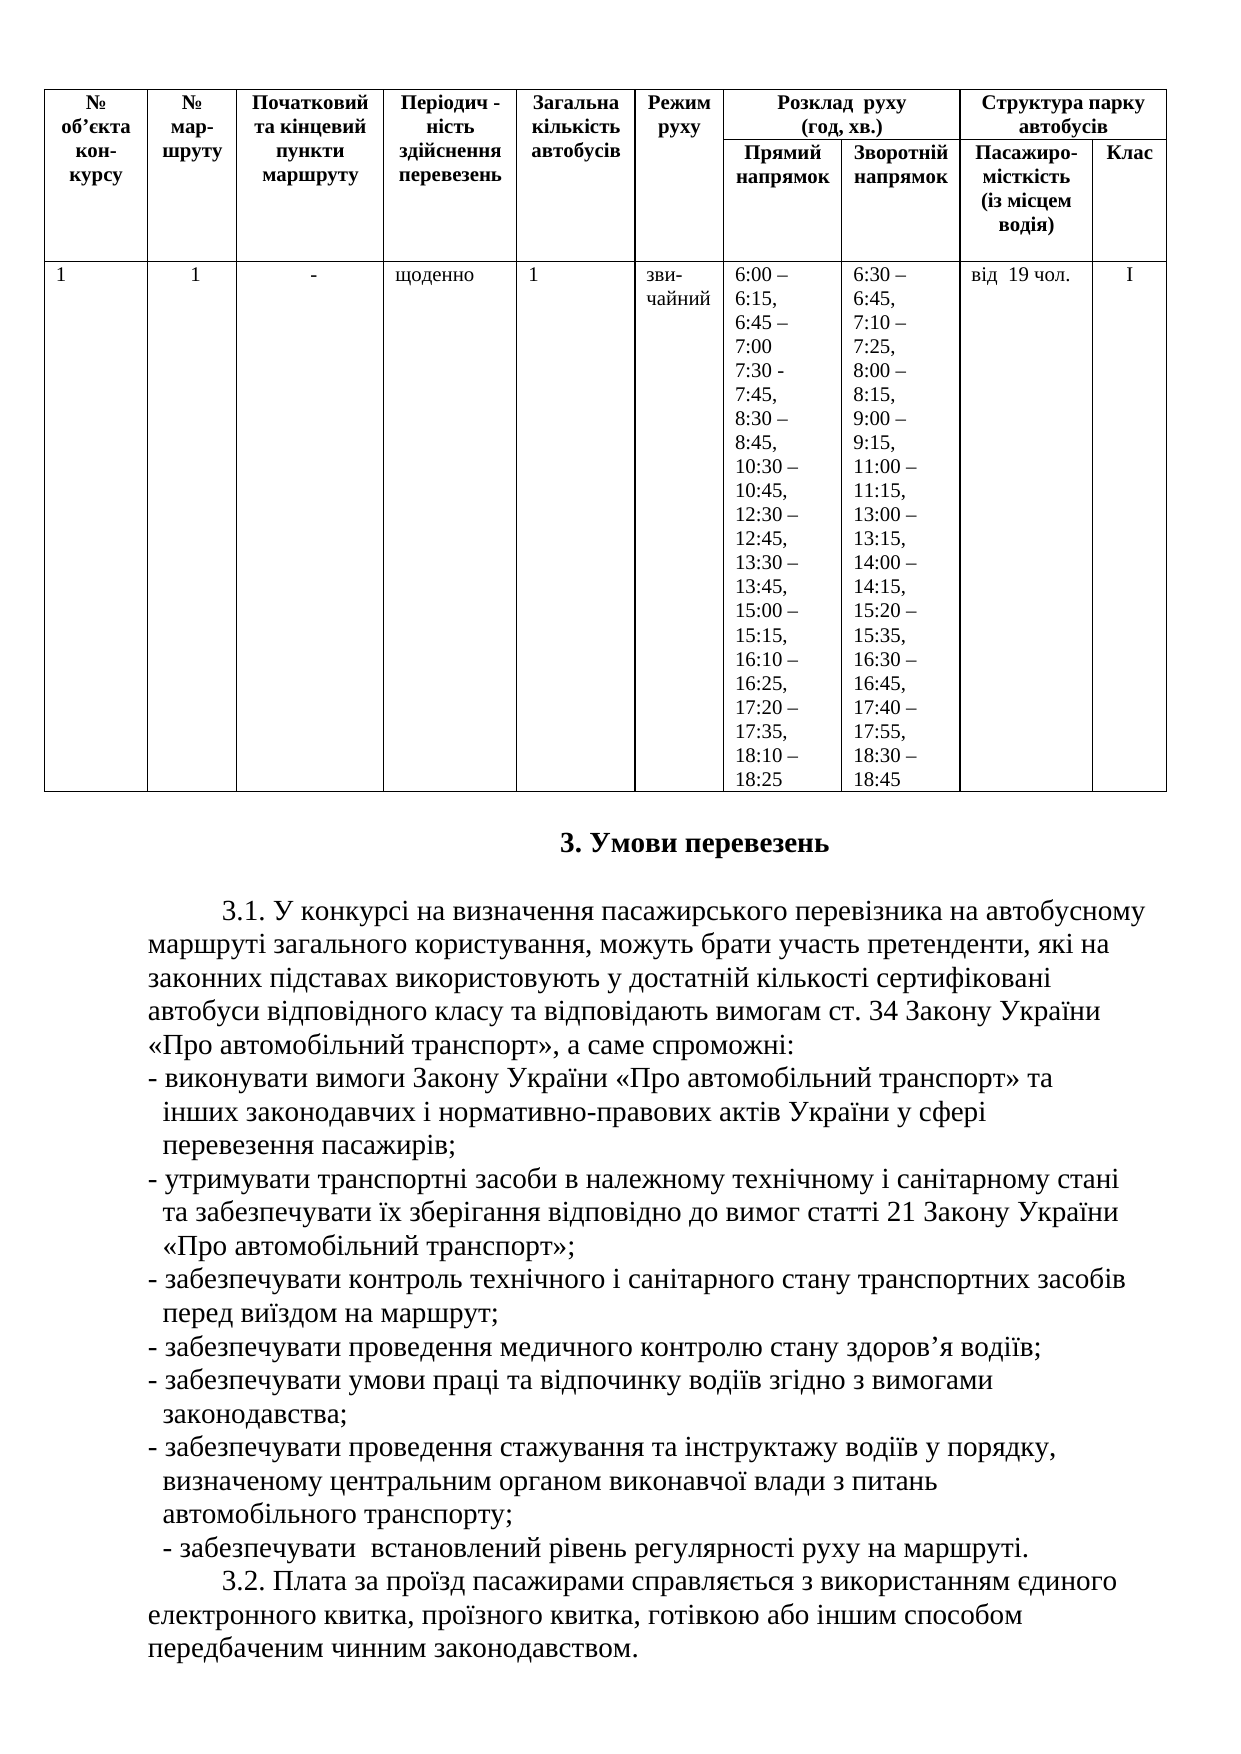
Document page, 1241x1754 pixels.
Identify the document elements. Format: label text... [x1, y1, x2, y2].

table_cell 1 [45, 262, 147, 791]
text інших законодавчих і нормативно-правових актів України у сфері [148, 1094, 1167, 1127]
table_cell Пасажиро-місткість (із місцем водія) [961, 140, 1092, 261]
table_cell зви-чайний [636, 262, 723, 791]
table_header Загальна кількість автобусів [517, 90, 634, 261]
table_cell від 19 чол. [961, 262, 1092, 791]
table_header № об’єкта кон-курсу [45, 90, 147, 261]
text 3.1. У конкурсі на визначення пасажирського перевізника на автобусному маршруті загального користування, можуть брати участь претенденти, які на законних підставах використовують у достатній кількості сертифіковані автобуси відповідного класу та відповідають вимогам ст. 34 Закону України «Про автомобільний транспорт», а саме спроможні: [148, 893, 1167, 1060]
table_cell Зворотній напрямок [842, 140, 959, 261]
table_header Структура парку автобусів [961, 90, 1166, 139]
table_cell 1 [517, 262, 634, 791]
text перевезення пасажирів; [148, 1127, 1167, 1161]
table_header Режим руху [636, 90, 723, 261]
text 3. Умови перевезень [223, 826, 1167, 859]
table_header Періодич - ність здійснення перевезень [384, 90, 516, 261]
text «Про автомобільний транспорт»; [148, 1228, 1167, 1262]
table_header Початковий та кінцевий пункти маршруту [237, 90, 383, 261]
text автомобільного транспорту; [148, 1496, 1167, 1530]
table_header № мар-шруту [148, 90, 236, 261]
table_cell 6:00 – 6:15, 6:45 – 7:00 7:30 - 7:45, 8:30 – 8:45, 10:30 – 10:45, 12:30 – 12:45, 13:30 – 13:45, 15:00 – 15:15, 16:10 – 16:25, 17:20 – 17:35, 18:10 – 18:25 [724, 262, 841, 791]
table_cell Прямий напрямок [724, 140, 841, 261]
table_cell щоденно [384, 262, 516, 791]
table_cell [237, 262, 383, 791]
text визначеному центральним органом виконавчої влади з питань [148, 1463, 1167, 1496]
table_cell Клас [1093, 140, 1166, 261]
table_cell І [1093, 262, 1166, 791]
text - забезпечувати умови праці та відпочинку водіїв згідно з вимогами [148, 1362, 1167, 1396]
text - забезпечувати проведення стажування та інструктажу водіїв у порядку, [148, 1429, 1167, 1463]
text перед виїздом на маршрут; [148, 1295, 1167, 1329]
text та забезпечувати їх зберігання відповідно до вимог статті 21 Закону України [148, 1194, 1167, 1228]
text 3.2. Плата за проїзд пасажирами справляється з використанням єдиного електронного квитка, проїзного квитка, готівкою або іншим способом передбаченим чинним законодавством. [148, 1563, 1167, 1664]
table_header Розклад руху (год, хв.) [724, 90, 959, 139]
text - забезпечувати проведення медичного контролю стану здоров’я водіїв; [148, 1329, 1167, 1362]
text - утримувати транспортні засоби в належному технічному і санітарному стані [148, 1161, 1167, 1194]
table_cell 1 [148, 262, 236, 791]
table_cell 6:30 – 6:45, 7:10 – 7:25, 8:00 – 8:15, 9:00 – 9:15, 11:00 – 11:15, 13:00 – 13:15, 14:00 – 14:15, 15:20 – 15:35, 16:30 – 16:45, 17:40 – 17:55, 18:30 – 18:45 [842, 262, 959, 791]
text - забезпечувати встановлений рівень регулярності руху на маршруті. [162, 1530, 1167, 1563]
text - виконувати вимоги Закону України «Про автомобільний транспорт» та [148, 1060, 1167, 1094]
text законодавства; [148, 1396, 1167, 1429]
text - забезпечувати контроль технічного і санітарного стану транспортних засобів [148, 1262, 1167, 1295]
